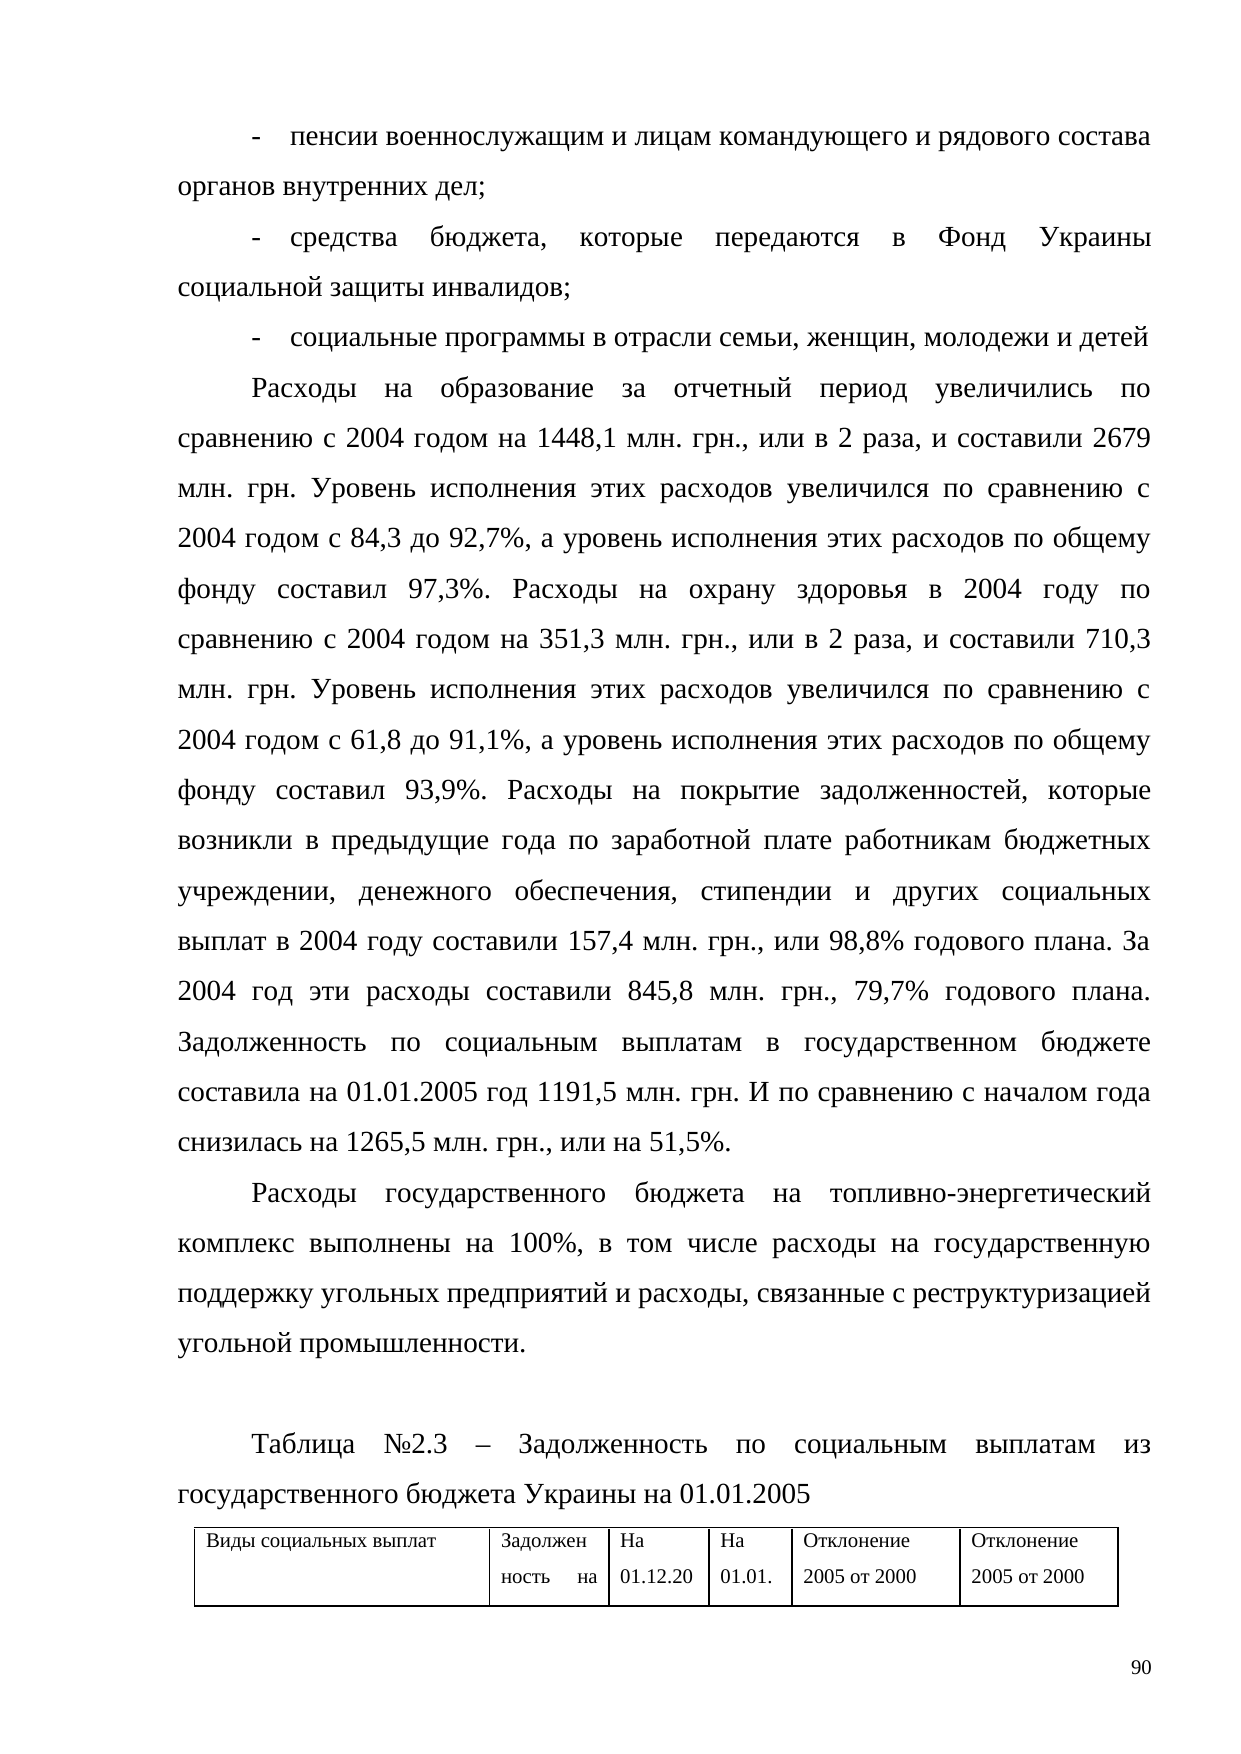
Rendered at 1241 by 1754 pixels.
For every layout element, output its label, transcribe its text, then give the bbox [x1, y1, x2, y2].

table_header На 01.01.2005 [710, 1528, 792, 1605]
text Расходы государственного бюджета на топливно-энергетический комплекс выполнены на 100%, в том числе расходы на государственную поддержку угольных предприятий и расходы, связанные с реструктуризацией угольной промышленности. [177, 1175, 1152, 1359]
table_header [195, 1528, 489, 1605]
table_header Отклонение 2005 от 2000 [961, 1528, 1117, 1605]
table_header На 01.12.2004 [610, 1528, 709, 1605]
table_header Отклонение 2005 от 2000 [793, 1528, 960, 1605]
list средства бюджета, которые передаются в Фонд Украины социальной защиты инвалидов; [177, 219, 1152, 303]
text Таблица №2.3 – Задолженность по социальным выплатам из государственного бюджета Украины на 01.01.2005 [177, 1426, 1152, 1510]
text Расходы на образование за отчетный период увеличились по сравнению с 2004 годом на 1448,1 млн. грн., или в 2 раза, и составили 2679 млн. грн. Уровень исполнения этих расходов увеличился по сравнению с 2004 годом с 84,3 до 92,7%, а уровень исполнения этих расходов по общему фонду составил 97,3%. Расходы на охрану здоровья в 2004 году по сравнению с 2004 годом на 351,3 млн. грн., или в 2 раза, и составили 710,3 млн. грн. Уровень исполнения этих расходов увеличился по сравнению с 2004 годом с 61,8 до 91,1%, а уровень исполнения этих расходов по общему фонду составил 93,9%. Расходы на покрытие задолженностей, которые возникли в предыдущие года по заработной плате работникам бюджетных учреждении, денежного обеспечения, стипендии и других социальных выплат в 2004 году составили 157,4 млн. грн., или 98,8% годового плана. За 2004 год эти расходы составили 845,8 млн. грн., 79,7% годового плана. Задолженность по социальным выплатам в государственном бюджете составила на 01.01.2005 год 1191,5 млн. грн. И по сравнению с началом года снизилась на 1265,5 млн. грн., или на 51,5%. [177, 370, 1152, 1158]
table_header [490, 1528, 609, 1605]
list пенсии военнослужащим и лицам командующего и рядового состава органов внутренних дел; [177, 118, 1152, 202]
list социальные программы в отрасли семьи, женщин, молодежи и детей [177, 319, 1152, 353]
